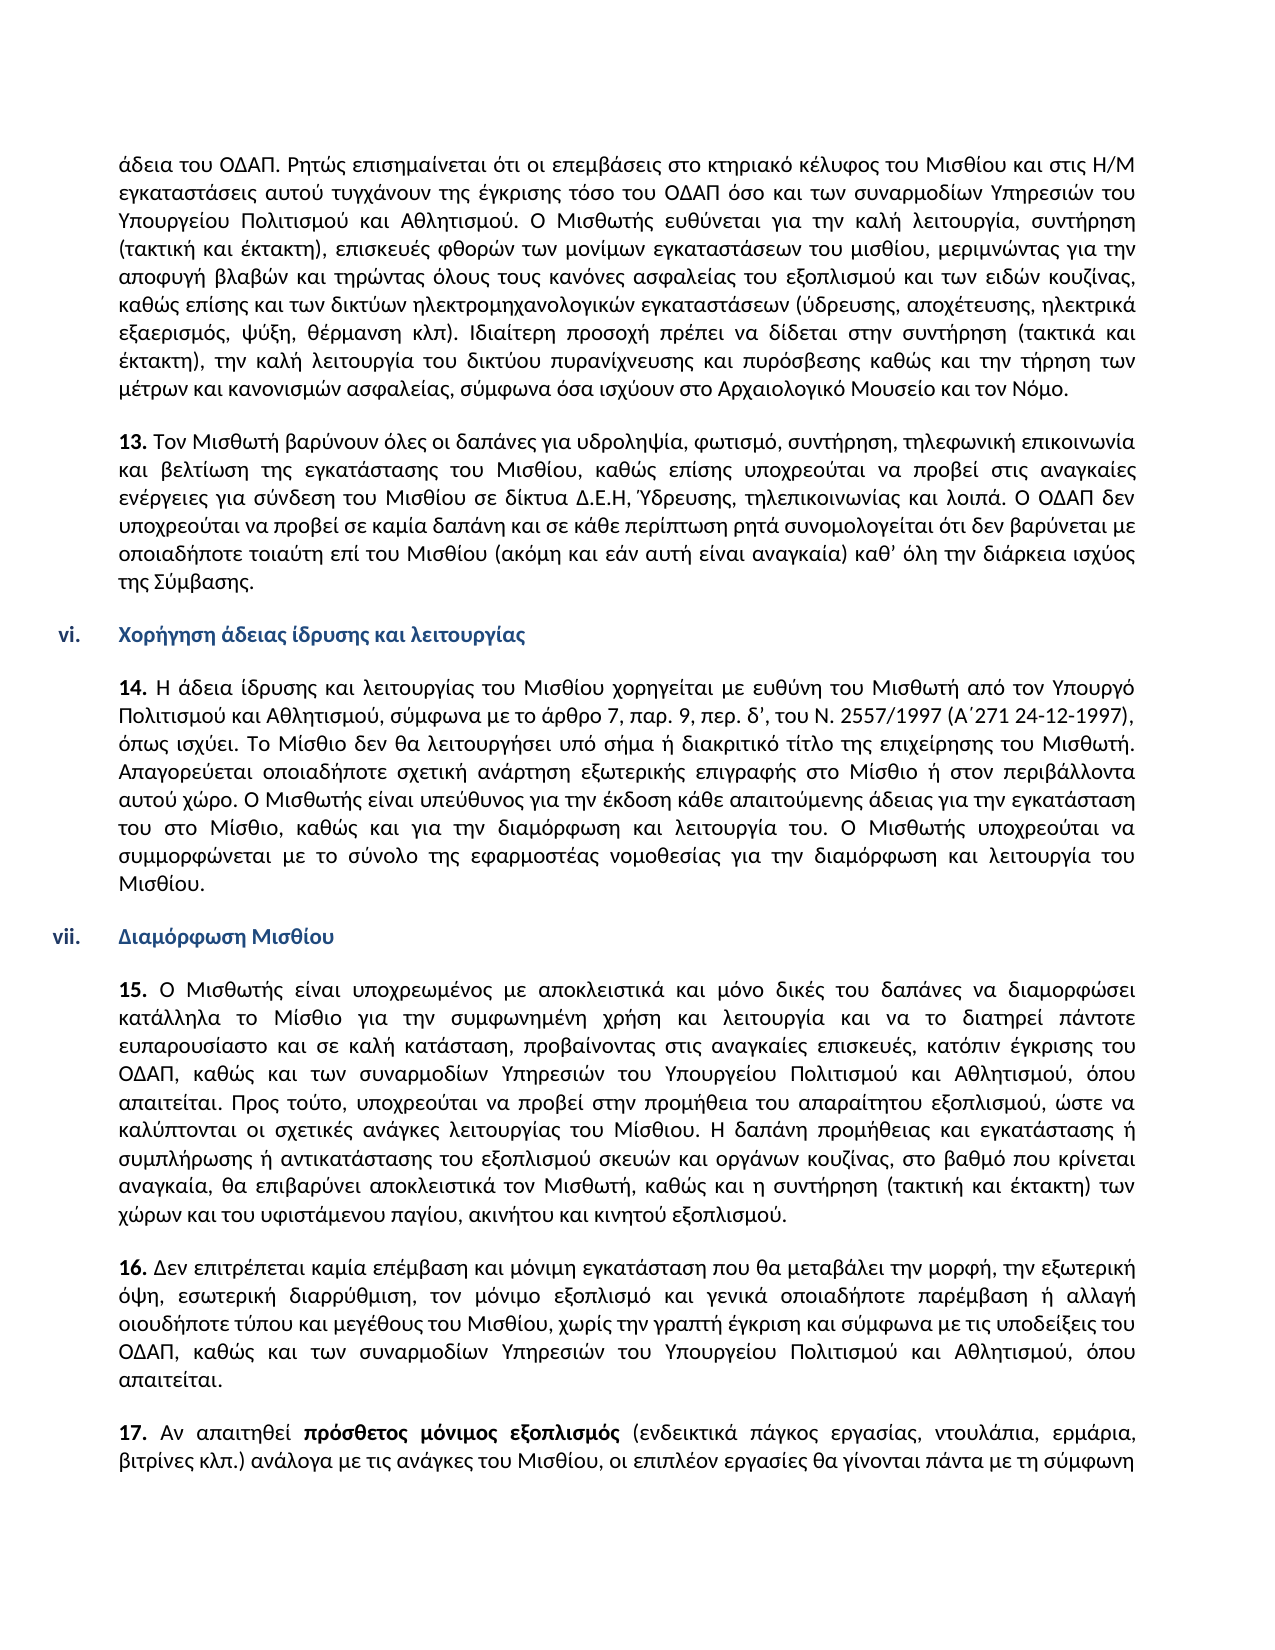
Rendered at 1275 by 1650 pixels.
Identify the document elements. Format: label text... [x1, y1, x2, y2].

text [118, 1418, 1137, 1474]
text 15. Ο Μισθωτής είναι υποχρεωμένος με αποκλειστικά και μόνο δικές του δαπάνες να διαμορφώσει κατάλληλα το Μίσθιο για την συμφωνημένη χρήση και λειτουργία και να το διατηρεί πάντοτε ευπαρουσίαστο και σε καλή κατάσταση, προβαίνοντας στις αναγκαίες επισκευές, κατόπιν έγκρισης του ΟΔΑΠ, καθώς και των συναρμοδίων Υπηρεσιών του Υπουργείου Πολιτισμού και Αθλητισμού, όπου απαιτείται. Προς τούτο, υποχρεούται να προβεί στην προμήθεια του απαραίτητου εξοπλισμού, ώστε να καλύπτονται οι σχετικές ανάγκες λειτουργίας του Μίσθιου. Η δαπάνη προμήθειας και εγκατάστασης ή συμπλήρωσης ή αντικατάστασης του εξοπλισμού σκευών και οργάνων κουζίνας, στο βαθμό που κρίνεται αναγκαία, θα επιβαρύνει αποκλειστικά τον Μισθωτή, καθώς και η συντήρηση (τακτική και έκτακτη) των χώρων και του υφιστάμενου παγίου, ακινήτου και κινητού εξοπλισμού. [118, 976, 1137, 1228]
list Χορήγηση άδειας ίδρυσης και λειτουργίας [81, 620, 1137, 648]
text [118, 150, 1137, 402]
text 14. Η άδεια ίδρυσης και λειτουργίας του Μισθίου χορηγείται με ευθύνη του Μισθωτή από τον Υπουργό Πολιτισμού και Αθλητισμού, σύμφωνα με το άρθρο 7, παρ. 9, περ. δ’, του Ν. 2557/1997 (Α΄271 24-12-1997), όπως ισχύει. Το Μίσθιο δεν θα λειτουργήσει υπό σήμα ή διακριτικό τίτλο της επιχείρησης του Μισθωτή. Απαγορεύεται οποιαδήποτε σχετική ανάρτηση εξωτερικής επιγραφής στο Μίσθιο ή στον περιβάλλοντα αυτού χώρο. Ο Μισθωτής είναι υπεύθυνος για την έκδοση κάθε απαιτούμενης άδειας για την εγκατάσταση του στο Μίσθιο, καθώς και για την διαμόρφωση και λειτουργία του. Ο Μισθωτής υποχρεούται να συμμορφώνεται με το σύνολο της εφαρμοστέας νομοθεσίας για την διαμόρφωση και λειτουργία του Μισθίου. [118, 673, 1137, 897]
list Διαμόρφωση Μισθίου [81, 922, 1137, 951]
text 13. Τον Μισθωτή βαρύνουν όλες οι δαπάνες για υδροληψία, φωτισμό, συντήρηση, τηλεφωνική επικοινωνία και βελτίωση της εγκατάστασης του Μισθίου, καθώς επίσης υποχρεούται να προβεί στις αναγκαίες ενέργειες για σύνδεση του Μισθίου σε δίκτυα Δ.Ε.Η, Ύδρευσης, τηλεπικοινωνίας και λοιπά. Ο ΟΔΑΠ δεν υποχρεούται να προβεί σε καμία δαπάνη και σε κάθε περίπτωση ρητά συνομολογείται ότι δεν βαρύνεται με οποιαδήποτε τοιαύτη επί του Μισθίου (ακόμη και εάν αυτή είναι αναγκαία) καθ’ όλη την διάρκεια ισχύος της Σύμβασης. [118, 427, 1137, 595]
text 16. Δεν επιτρέπεται καμία επέμβαση και μόνιμη εγκατάσταση που θα μεταβάλει την μορφή, την εξωτερική όψη, εσωτερική διαρρύθμιση, τον μόνιμο εξοπλισμό και γενικά οποιαδήποτε παρέμβαση ή αλλαγή οιουδήποτε τύπου και μεγέθους του Μισθίου, χωρίς την γραπτή έγκριση και σύμφωνα με τις υποδείξεις του ΟΔΑΠ, καθώς και των συναρμοδίων Υπηρεσιών του Υπουργείου Πολιτισμού και Αθλητισμού, όπου απαιτείται. [118, 1253, 1137, 1393]
